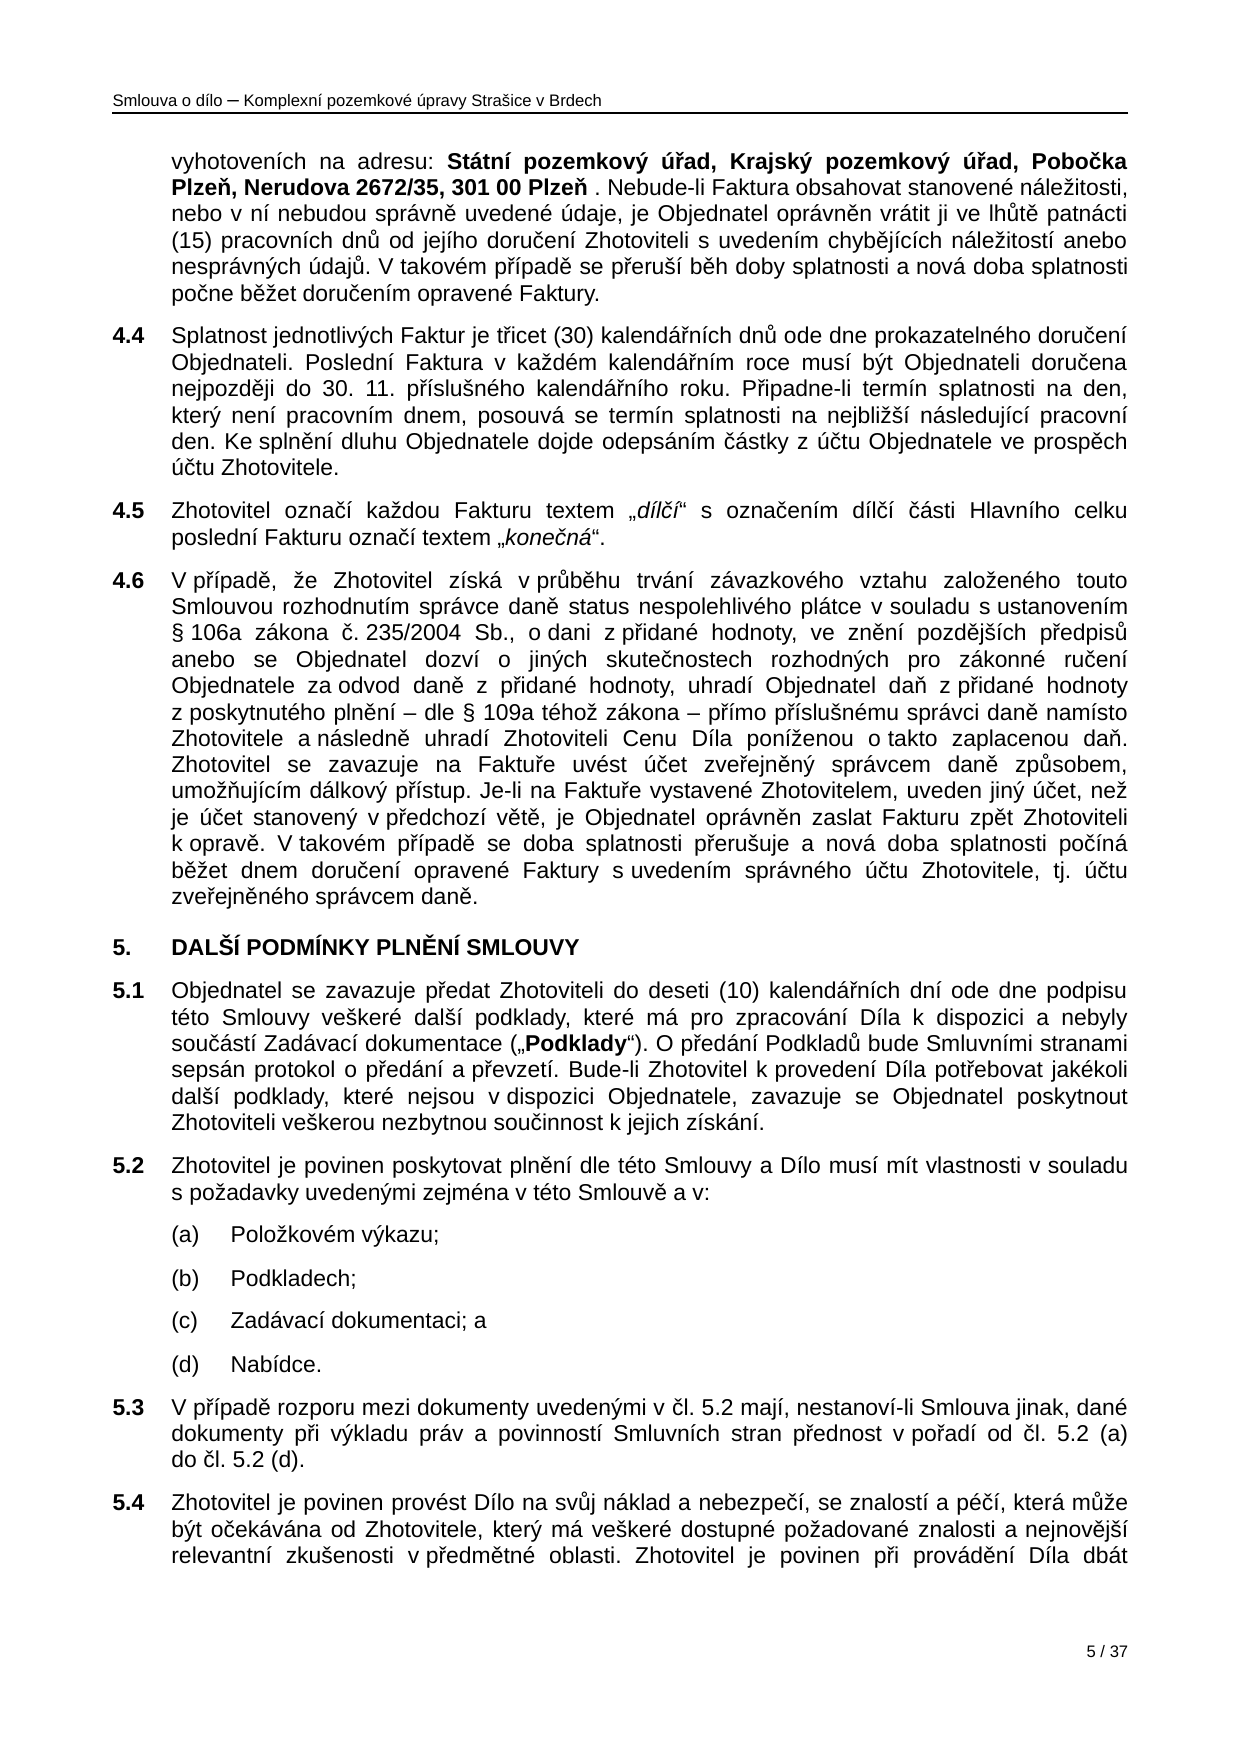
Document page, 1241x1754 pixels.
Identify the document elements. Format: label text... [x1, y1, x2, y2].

list Nabídce. [171, 1351, 1128, 1377]
text Objednatel se zavazuje předat Zhotoviteli do deseti (10) kalendářních dní ode dne podpisu této Smlouvy veškeré další podklady, které má pro zpracování Díla k dispozici a nebyly součástí Zadávací dokumentace („Podklady“). O předání Podkladů bude Smluvními stranami sepsán protokol o předání a převzetí. Bude-li Zhotovitel k provedení Díla potřebovat jakékoli další podklady, které nejsou v dispozici Objednatele, zavazuje se Objednatel poskytnout Zhotoviteli veškerou nezbytnou součinnost k jejich získání. [112, 977, 1128, 1135]
text V případě, že Zhotovitel získá v průběhu trvání závazkového vztahu založeného touto Smlouvou rozhodnutím správce daně status nespolehlivého plátce v souladu s ustanovením § 106a zákona č. 235/2004 Sb., o dani z přidané hodnoty, ve znění pozdějších předpisů anebo se Objednatel dozví o jiných skutečnostech rozhodných pro zákonné ručení Objednatele za odvod daně z přidané hodnoty, uhradí Objednatel daň z přidané hodnoty z poskytnutého plnění – dle § 109a téhož zákona – přímo příslušnému správci daně namísto Zhotovitele a následně uhradí Zhotoviteli Cenu Díla poníženou o takto zaplacenou daň. Zhotovitel se zavazuje na Faktuře uvést účet zveřejněný správcem daně způsobem, umožňujícím dálkový přístup. Je-li na Faktuře vystavené Zhotovitelem, uveden jiný účet, než je účet stanovený v předchozí větě, je Objednatel oprávněn zaslat Fakturu zpět Zhotoviteli k opravě. V takovém případě se doba splatnosti přerušuje a nová doba splatnosti počíná běžet dnem doručení opravené Faktury s uvedením správného účtu Zhotovitele, tj. účtu zveřejněného správcem daně. [112, 567, 1128, 909]
list Zadávací dokumentaci; a [171, 1307, 1128, 1334]
text Zhotovitel je povinen poskytovat plnění dle této Smlouvy a Dílo musí mít vlastnosti v souladu s požadavky uvedenými zejména v této Smlouvě a v: [112, 1152, 1128, 1205]
text Splatnost jednotlivých Faktur je třicet (30) kalendářních dnů ode dne prokazatelného doručení Objednateli. Poslední Faktura v každém kalendářním roce musí být Objednateli doručena nejpozději do 30. 11. příslušného kalendářního roku. Připadne-li termín splatnosti na den, který není pracovním dnem, posouvá se termín splatnosti na nejbližší následující pracovní den. Ke splnění dluhu Objednatele dojde odepsáním částky z účtu Objednatele ve prospěch účtu Zhotovitele. [112, 322, 1128, 481]
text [112, 1489, 1128, 1568]
text V případě rozporu mezi dokumenty uvedenými v čl. 5.2 mají, nestanoví-li Smlouva jinak, dané dokumenty při výkladu práv a povinností Smluvních stran přednost v pořadí od čl. 5.2 (a) do čl. 5.2 (d). [112, 1393, 1128, 1473]
text Další podmínky Plnění smlouvy [112, 934, 1128, 961]
text Zhotovitel označí každou Fakturu textem „dílčí“ s označením dílčí části Hlavního celku poslední Fakturu označí textem „konečná“. [112, 497, 1128, 550]
list Položkovém výkazu; [171, 1221, 1128, 1248]
list Podkladech; [171, 1264, 1128, 1291]
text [112, 148, 1128, 306]
